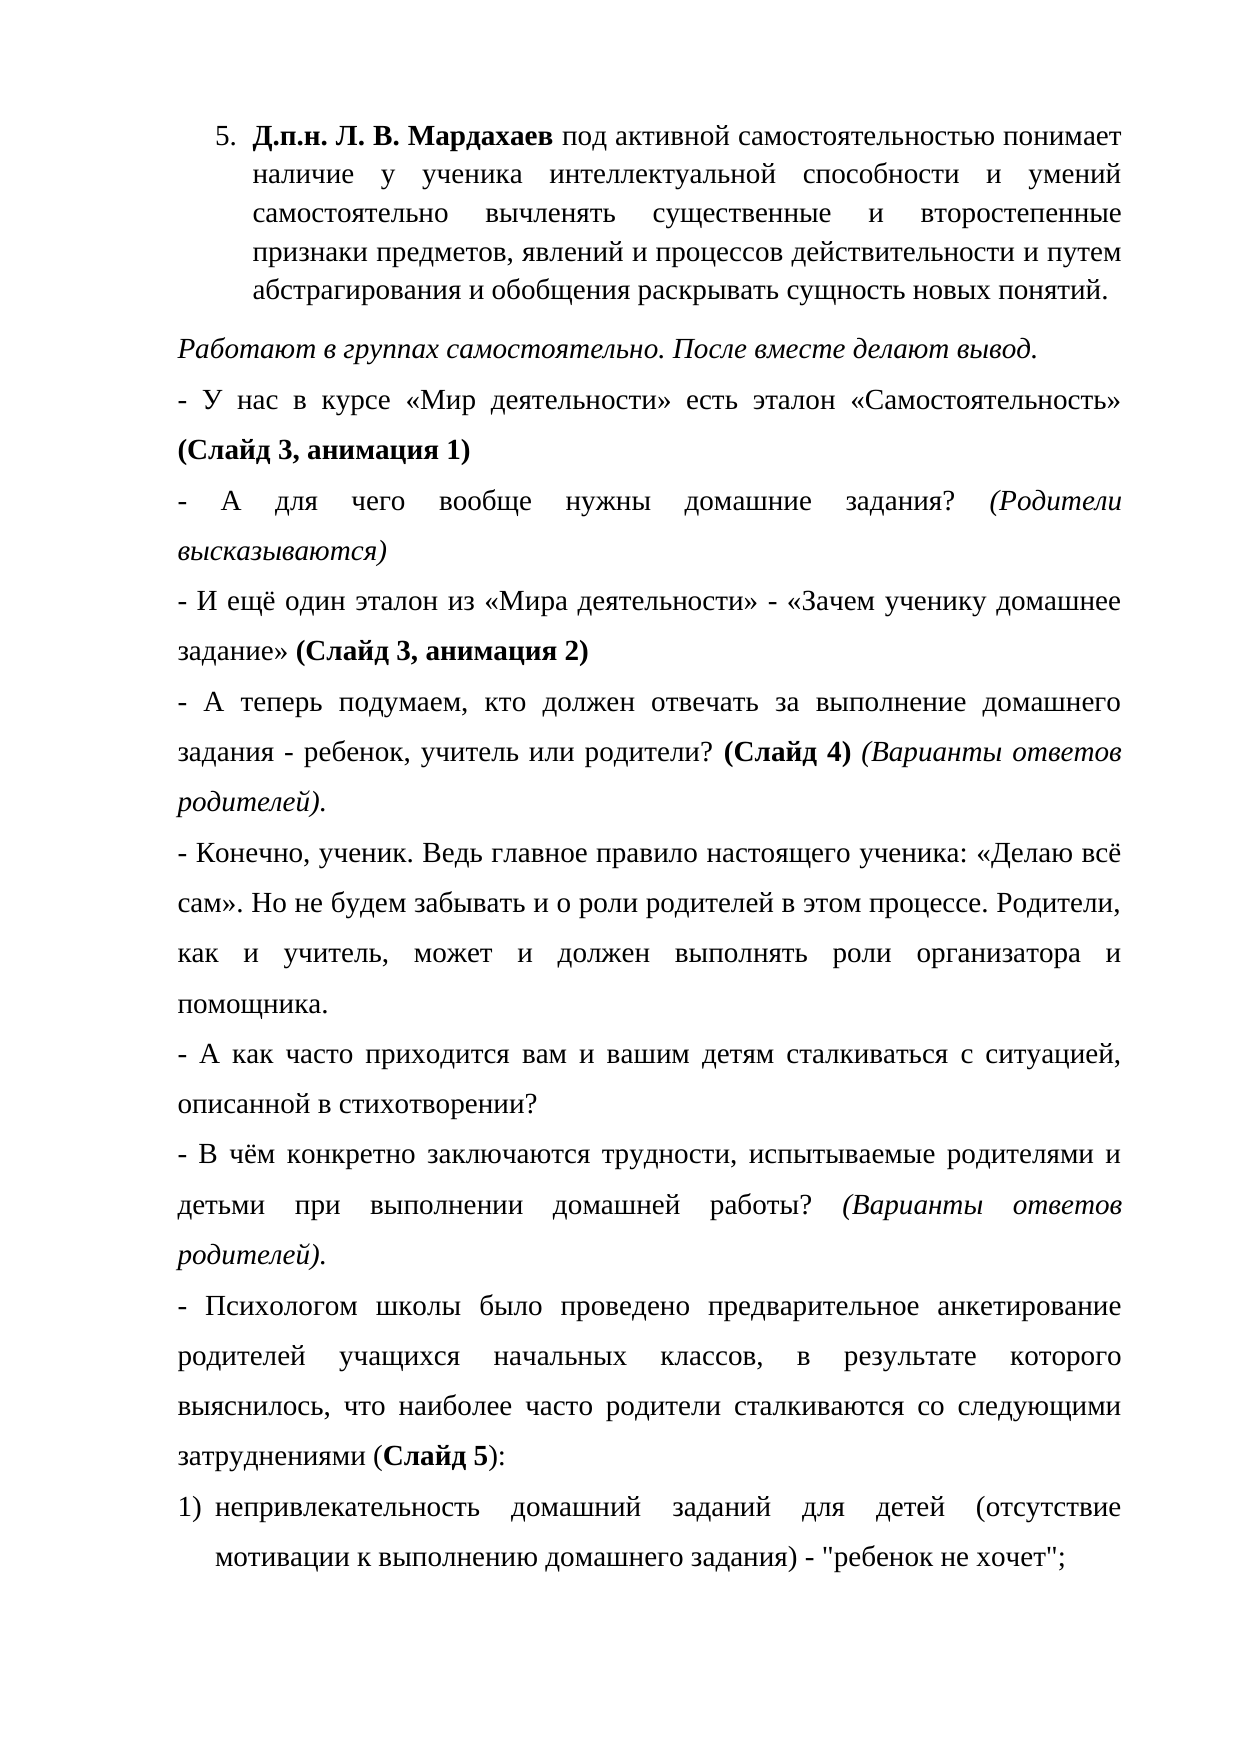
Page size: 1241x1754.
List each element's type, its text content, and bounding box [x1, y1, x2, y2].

text - В чём конкретно заключаются трудности, испытываемые родителями и детьми при выполнении домашней работы? (Варианты ответов родителей). [177, 1137, 1122, 1271]
text - Конечно, ученик. Ведь главное правило настоящего ученика: «Делаю всё сам». Но не будем забывать и о роли родителей в этом процессе. Родители, как и учитель, может и должен выполнять роли организатора и помощника. [177, 835, 1122, 1019]
text - А как часто приходится вам и вашим детям сталкиваться с ситуацией, описанной в стихотворении? [177, 1036, 1122, 1120]
text - И ещё один эталон из «Мира деятельности» - «Зачем ученику домашнее задание» (Слайд 3, анимация 2) [177, 583, 1122, 667]
list Д.п.н. Л. В. Мардахаев под активной самостоятельностью понимает наличие у ученика интеллектуальной способности и умений самостоятельно вычленять существенные и второстепенные признаки предметов, явлений и процессов действительности и путем абстрагирования и обобщения раскрывать сущность новых понятий. [215, 118, 1122, 306]
text - У нас в курсе «Мир деятельности» есть эталон «Самостоятельность» (Слайд 3, анимация 1) [177, 382, 1122, 466]
text - А для чего вообще нужны домашние задания? (Родители высказываются) [177, 483, 1122, 566]
text - Психологом школы было проведено предварительное анкетирование родителей учащихся начальных классов, в результате которого выяснилось, что наиболее часто родители сталкиваются со следующими затруднениями (Слайд 5): [177, 1288, 1122, 1472]
list непривлекательность домашний заданий для детей (отсутствие мотивации к выполнению домашнего задания) - "ребенок не хочет"; [177, 1489, 1122, 1573]
text - А теперь подумаем, кто должен отвечать за выполнение домашнего задания - ребенок, учитель или родители? (Слайд 4) (Варианты ответов родителей). [177, 684, 1122, 818]
text Работают в группах самостоятельно. После вместе делают вывод. [177, 332, 1122, 365]
